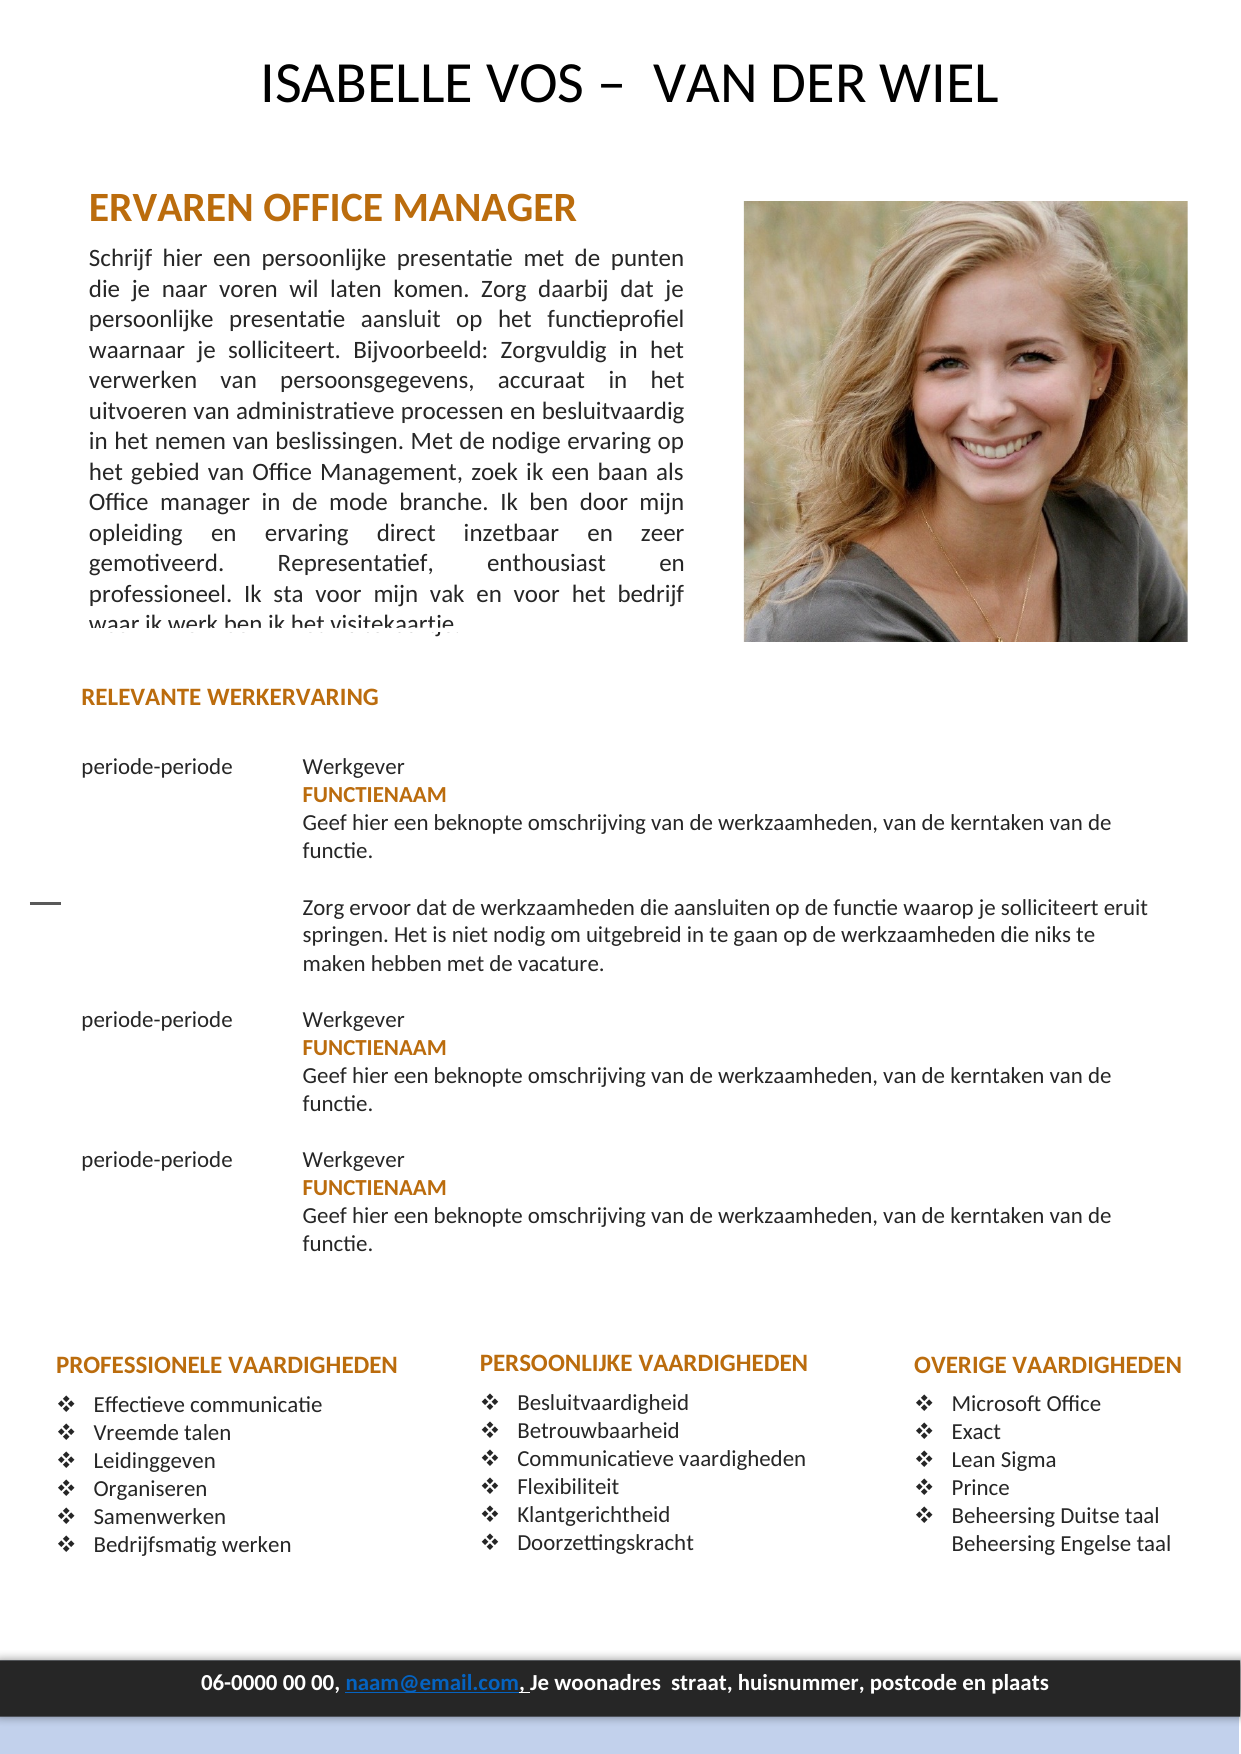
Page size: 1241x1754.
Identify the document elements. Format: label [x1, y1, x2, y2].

picture [743, 201, 1188, 642]
